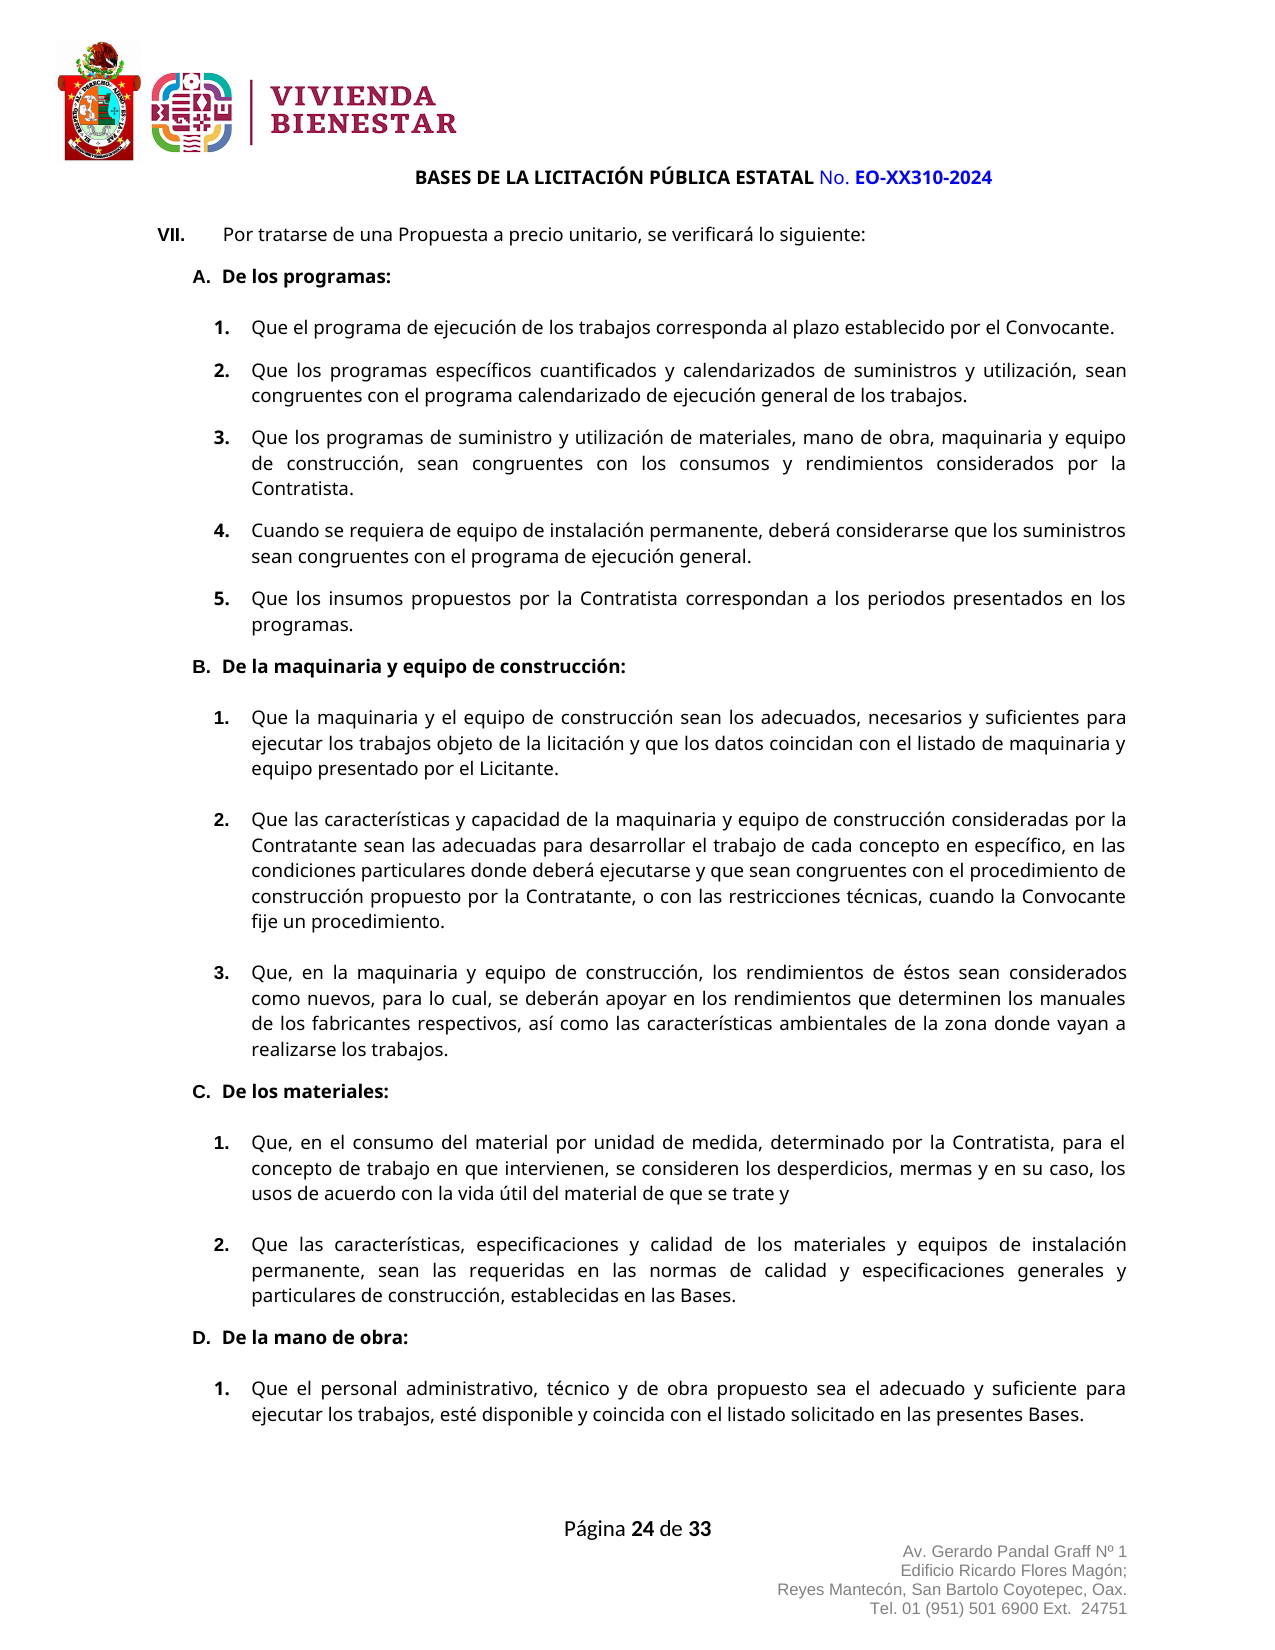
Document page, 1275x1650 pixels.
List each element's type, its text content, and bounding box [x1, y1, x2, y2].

list De la maquinaria y equipo de construcción: [192, 653, 1127, 679]
list Que, en el consumo del material por unidad de medida, determinado por la Contratista, para el concepto de trabajo en que intervienen, se consideren los desperdicios, mermas y en su caso, los usos de acuerdo con la vida útil del material de que se trate y [214, 1129, 1127, 1206]
list Que la maquinaria y el equipo de construcción sean los adecuados, necesarios y suficientes para ejecutar los trabajos objeto de la licitación y que los datos coincidan con el listado de maquinaria y equipo presentado por el Licitante. [214, 704, 1127, 781]
list Que el personal administrativo, técnico y de obra propuesto sea el adecuado y suficiente para ejecutar los trabajos, esté disponible y coincida con el listado solicitado en las presentes Bases. [214, 1376, 1127, 1427]
list Que las características, especificaciones y calidad de los materiales y equipos de instalación permanente, sean las requeridas en las normas de calidad y especificaciones generales y particulares de construcción, establecidas en las Bases. [214, 1231, 1127, 1308]
list Cuando se requiera de equipo de instalación permanente, deberá considerarse que los suministros sean congruentes con el programa de ejecución general. [214, 518, 1127, 569]
list Que los programas de suministro y utilización de materiales, mano de obra, maquinaria y equipo de construcción, sean congruentes con los consumos y rendimientos considerados por la Contratista. [214, 424, 1127, 501]
list Que los programas específicos cuantificados y calendarizados de suministros y utilización, sean congruentes con el programa calendarizado de ejecución general de los trabajos. [214, 357, 1127, 408]
list Que, en la maquinaria y equipo de construcción, los rendimientos de éstos sean considerados como nuevos, para lo cual, se deberán apoyar en los rendimientos que determinen los manuales de los fabricantes respectivos, así como las características ambientales de la zona donde vayan a realizarse los trabajos. [214, 959, 1127, 1062]
picture [55, 41, 143, 163]
list Por tratarse de una Propuesta a precio unitario, se verificará lo siguiente: [185, 221, 1127, 247]
list Que el programa de ejecución de los trabajos corresponda al plazo establecido por el Convocante. [214, 315, 1127, 340]
list De la mano de obra: [192, 1324, 1127, 1350]
list Que las características y capacidad de la maquinaria y equipo de construcción consideradas por la Contratante sean las adecuadas para desarrollar el trabajo de cada concepto en específico, en las condiciones particulares donde deberá ejecutarse y que sean congruentes con el procedimiento de construcción propuesto por la Contratante, o con las restricciones técnicas, cuando la Convocante fije un procedimiento. [214, 806, 1127, 934]
list Que los insumos propuestos por la Contratista correspondan a los periodos presentados en los programas. [214, 586, 1127, 637]
list De los materiales: [192, 1078, 1127, 1104]
picture [147, 64, 473, 161]
list De los programas: [192, 264, 1127, 289]
